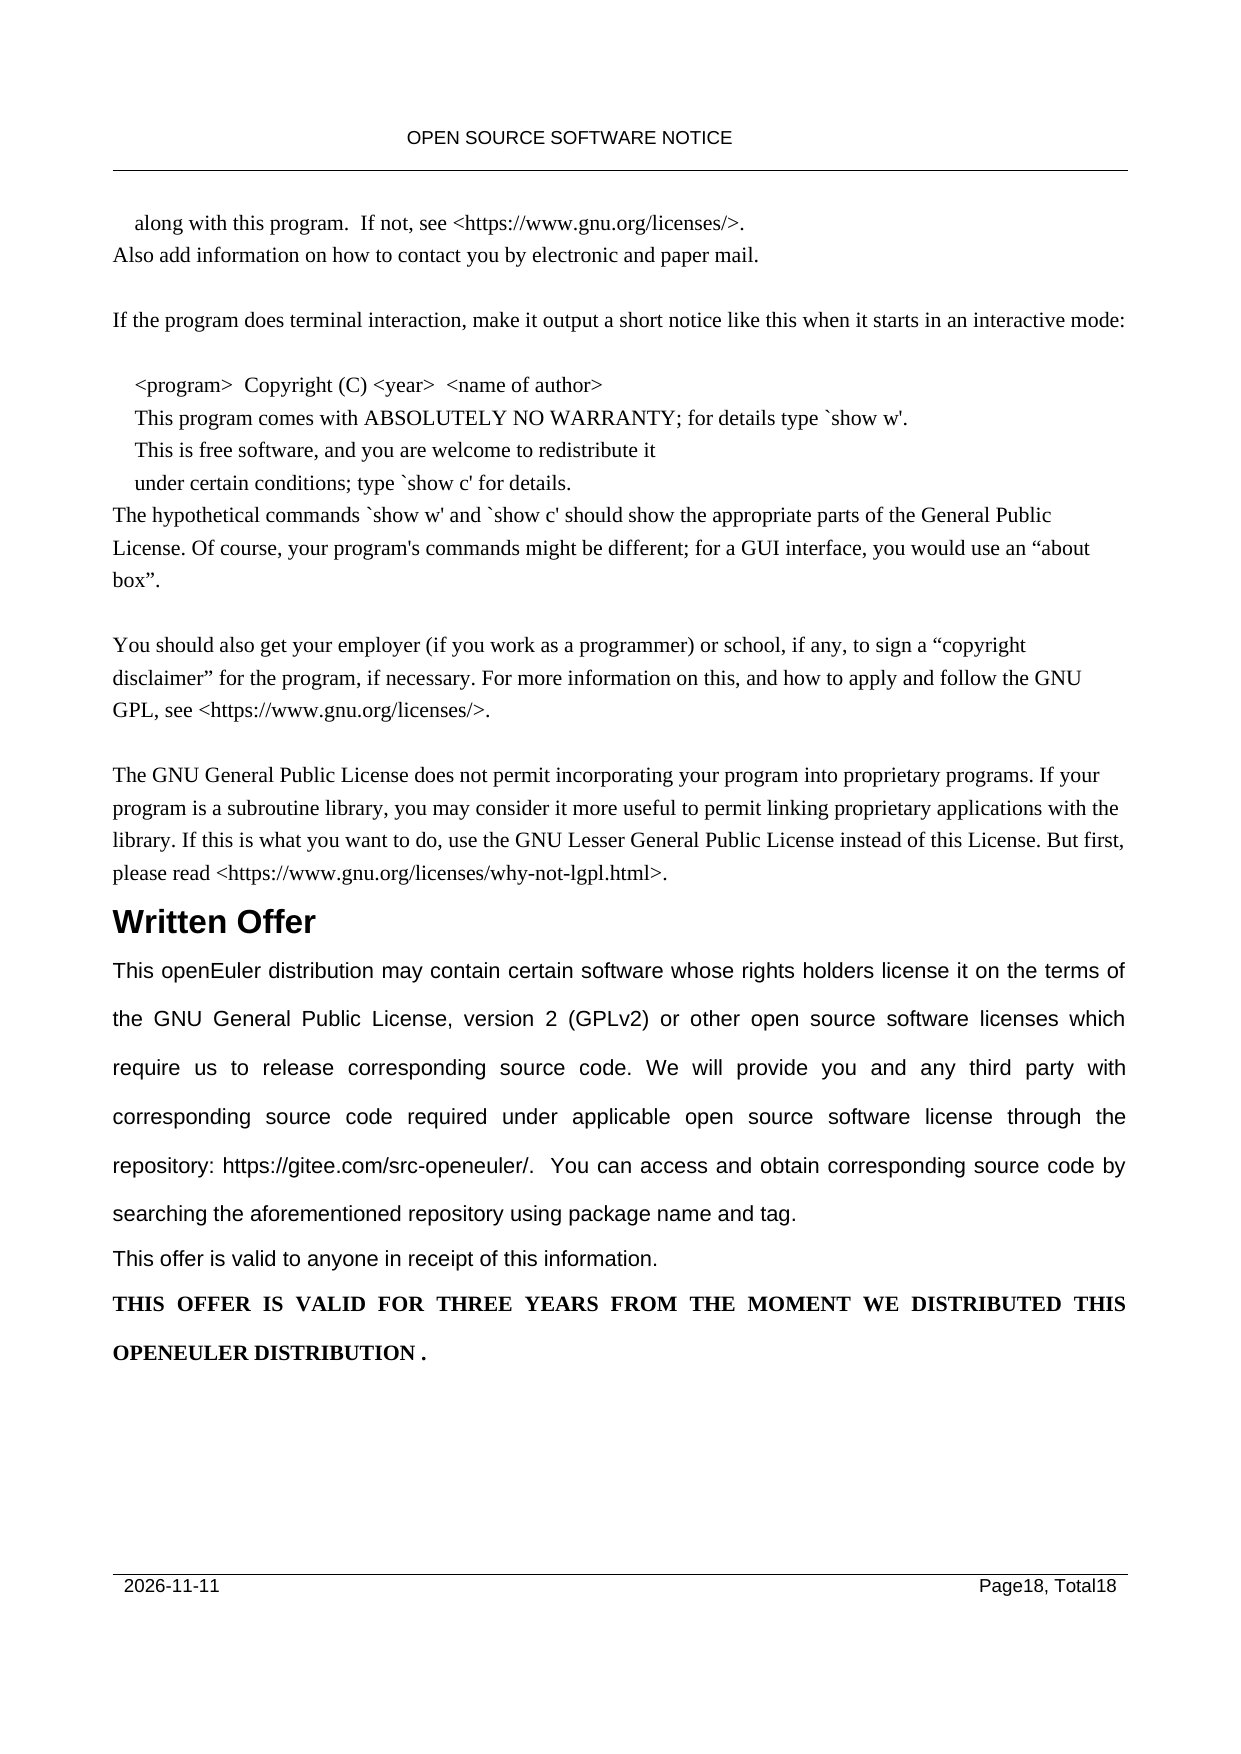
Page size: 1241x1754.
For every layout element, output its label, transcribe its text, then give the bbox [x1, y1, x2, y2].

text Written Offer [112, 889, 1128, 954]
text This offer is valid to anyone in receipt of this information. [112, 1243, 1128, 1275]
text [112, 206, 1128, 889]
text This openEuler distribution may contain certain software whose rights holders license it on the terms of the GNU General Public License, version 2 (GPLv2) or other open source software licenses which require us to release corresponding source code. We will provide you and any third party with corresponding source code required under applicable open source software license through the repository: https://gitee.com/src-openeuler/. You can access and obtain corresponding source code by searching the aforementioned repository using package name and tag. [112, 954, 1128, 1230]
text THIS OFFER IS VALID FOR THREE YEARS FROM THE MOMENT WE DISTRIBUTED THIS OPENEULER DISTRIBUTION . [112, 1288, 1128, 1369]
